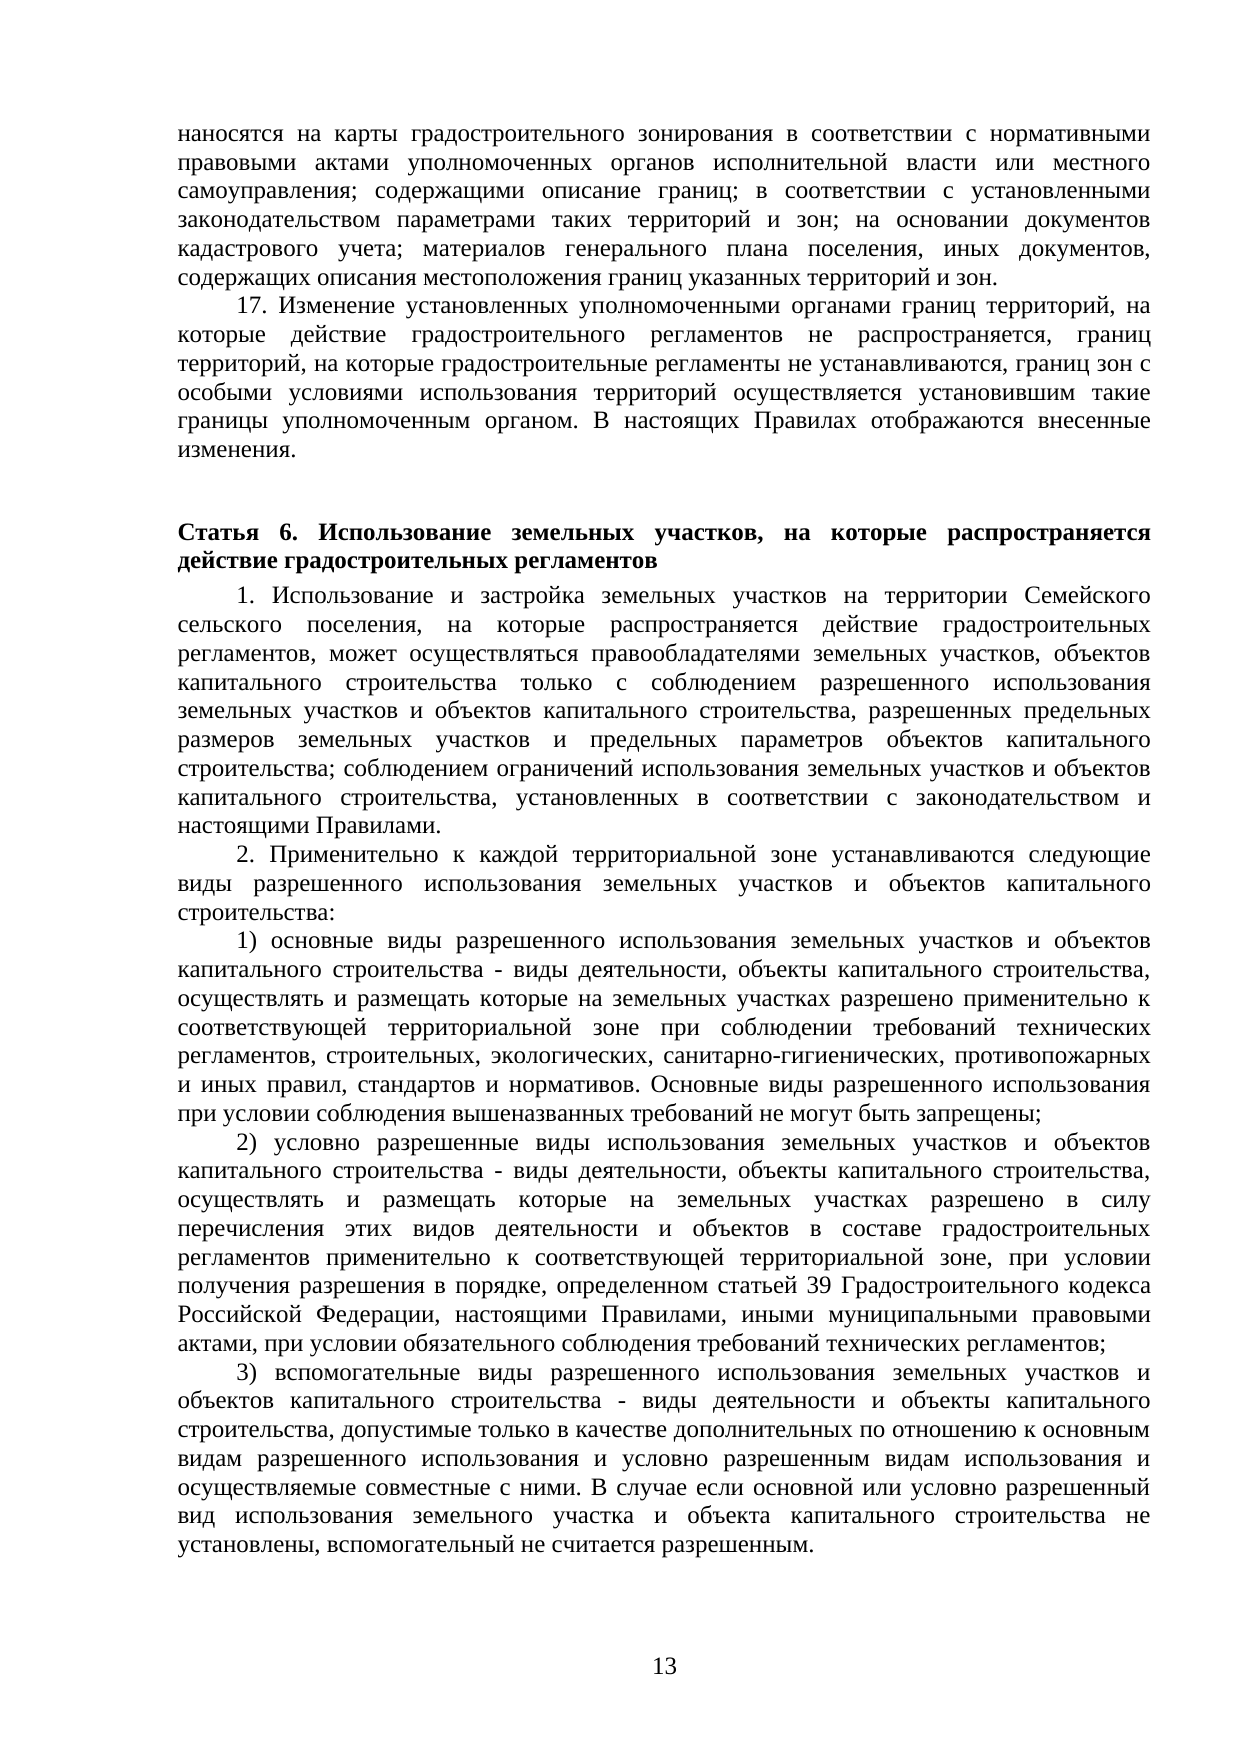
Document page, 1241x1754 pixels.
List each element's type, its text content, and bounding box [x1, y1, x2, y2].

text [177, 118, 1152, 291]
text 17. Изменение установленных уполномоченными органами границ территорий, на которые действие градостроительного регламентов не распространяется, границ территорий, на которые градостроительные регламенты не устанавливаются, границ зон с особыми условиями использования территорий осуществляется установившим такие границы уполномоченным органом. В настоящих Правилах отображаются внесенные изменения. [177, 291, 1152, 463]
text 1. Использование и застройка земельных участков на территории Семейского сельского поселения, на которые распространяется действие градостроительных регламентов, может осуществляться правообладателями земельных участков, объектов капитального строительства только с соблюдением разрешенного использования земельных участков и объектов капитального строительства, разрешенных предельных размеров земельных участков и предельных параметров объектов капитального строительства; соблюдением ограничений использования земельных участков и объектов капитального строительства, установленных в соответствии с законодательством и настоящими Правилами. [177, 581, 1152, 839]
subtitle Статья 6. Использование земельных участков, на которые распространяется действие градостроительных регламентов [177, 517, 1152, 574]
text 1) основные виды разрешенного использования земельных участков и объектов капитального строительства - виды деятельности, объекты капитального строительства, осуществлять и размещать которые на земельных участках разрешено применительно к соответствующей территориальной зоне при соблюдении требований технических регламентов, строительных, экологических, санитарно-гигиенических, противопожарных и иных правил, стандартов и нормативов. Основные виды разрешенного использования при условии соблюдения вышеназванных требований не могут быть запрещены; [177, 926, 1152, 1127]
text 3) вспомогательные виды разрешенного использования земельных участков и объектов капитального строительства - виды деятельности и объекты капитального строительства, допустимые только в качестве дополнительных по отношению к основным видам разрешенного использования и условно разрешенным видам использования и осуществляемые совместные с ними. В случае если основной или условно разрешенный вид использования земельного участка и объекта капитального строительства не установлены, вспомогательный не считается разрешенным. [177, 1357, 1152, 1558]
text 2) условно разрешенные виды использования земельных участков и объектов капитального строительства - виды деятельности, объекты капитального строительства, осуществлять и размещать которые на земельных участках разрешено в силу перечисления этих видов деятельности и объектов в составе градостроительных регламентов применительно к соответствующей территориальной зоне, при условии получения разрешения в порядке, определенном статьей 39 Градостроительного кодекса Российской Федерации, настоящими Правилами, иными муниципальными правовыми актами, при условии обязательного соблюдения требований технических регламентов; [177, 1127, 1152, 1357]
text 2. Применительно к каждой территориальной зоне устанавливаются следующие виды разрешенного использования земельных участков и объектов капитального строительства: [177, 839, 1152, 926]
